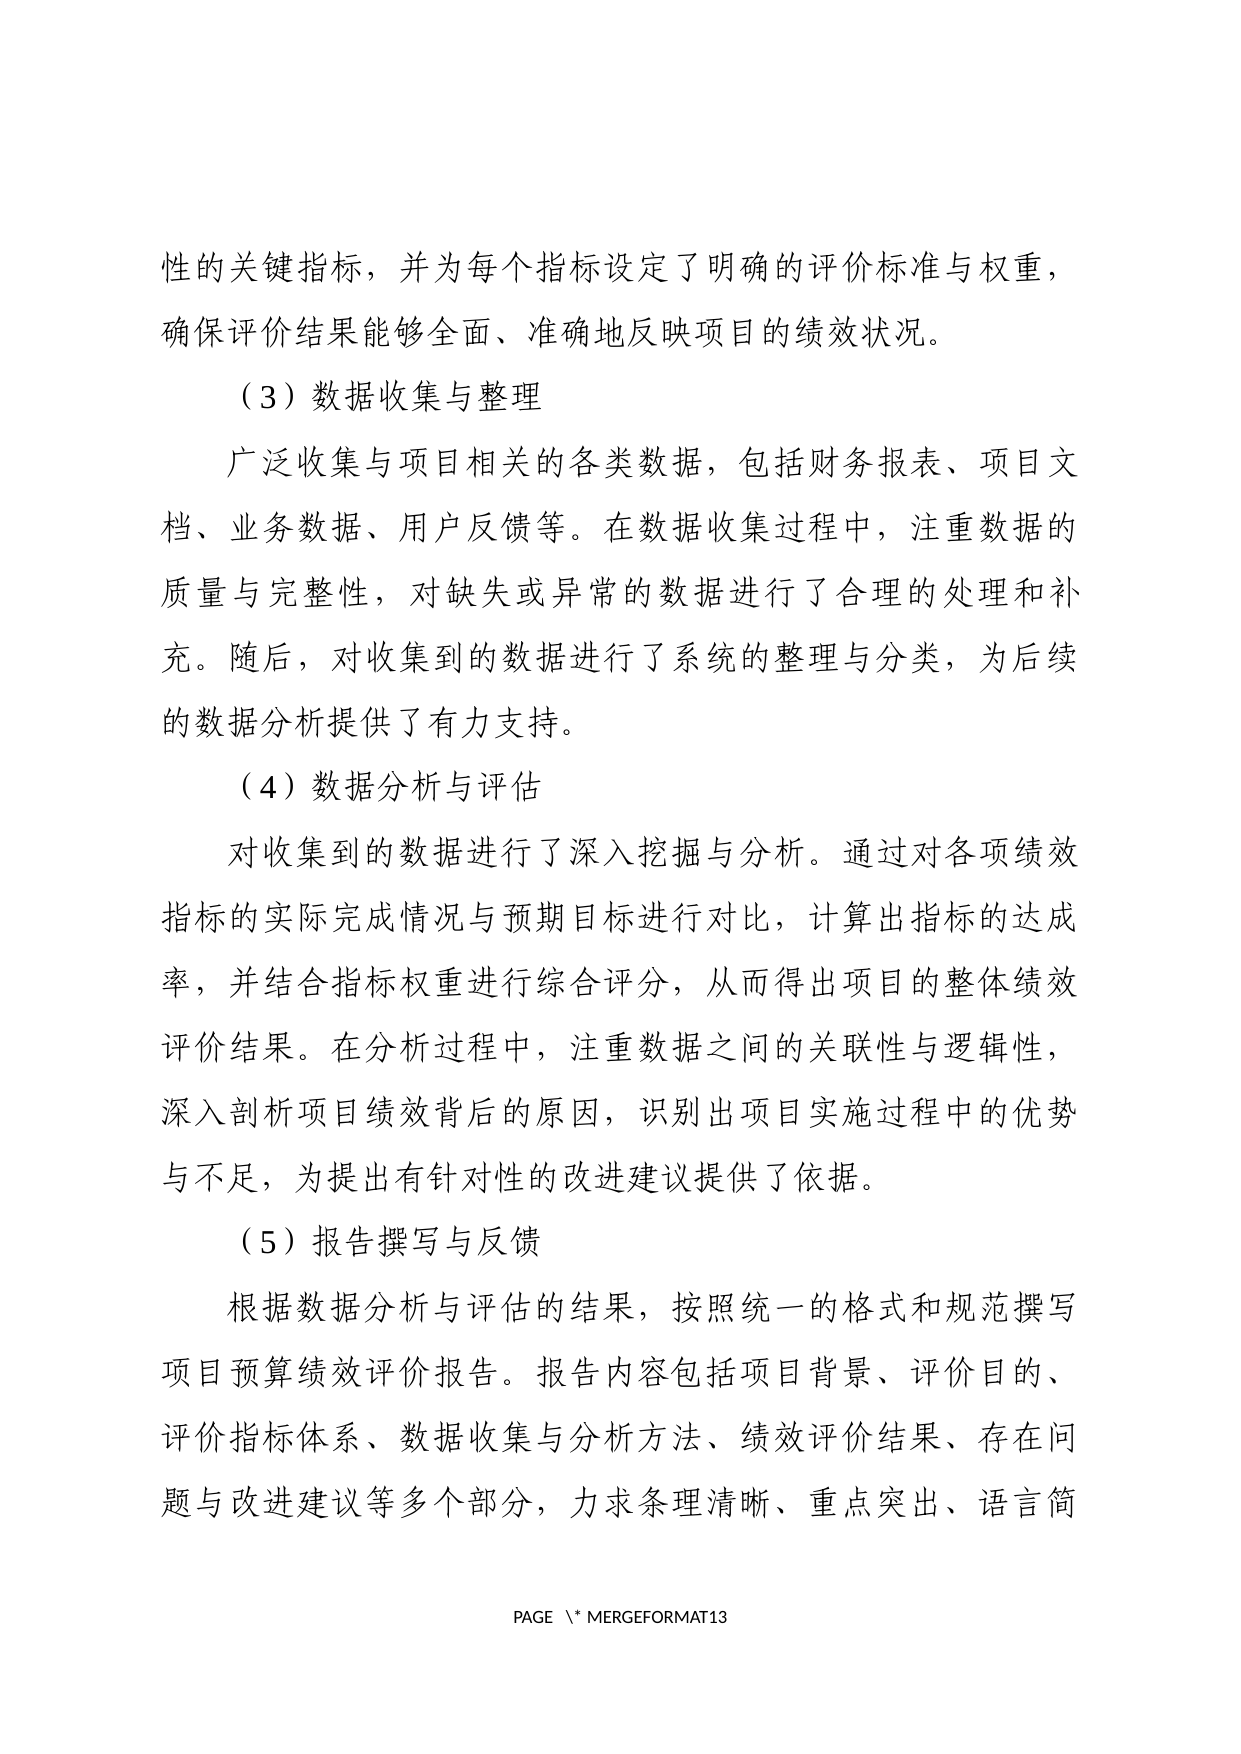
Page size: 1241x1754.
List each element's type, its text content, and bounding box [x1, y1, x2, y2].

text （5）报告撰写与反馈 [159, 1208, 1081, 1273]
text （4）数据分析与评估 [159, 753, 1081, 818]
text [159, 233, 1081, 363]
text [159, 1273, 1081, 1533]
text 对收集到的数据进行了深入挖掘与分析。通过对各项绩效指标的实际完成情况与预期目标进行对比，计算出指标的达成率，并结合指标权重进行综合评分，从而得出项目的整体绩效评价结果。在分析过程中，注重数据之间的关联性与逻辑性，深入剖析项目绩效背后的原因，识别出项目实施过程中的优势与不足，为提出有针对性的改进建议提供了依据。 [159, 818, 1081, 1208]
text 广泛收集与项目相关的各类数据，包括财务报表、项目文档、业务数据、用户反馈等。在数据收集过程中，注重数据的质量与完整性，对缺失或异常的数据进行了合理的处理和补充。随后，对收集到的数据进行了系统的整理与分类，为后续的数据分析提供了有力支持。 [159, 428, 1081, 753]
text （3）数据收集与整理 [159, 363, 1081, 428]
